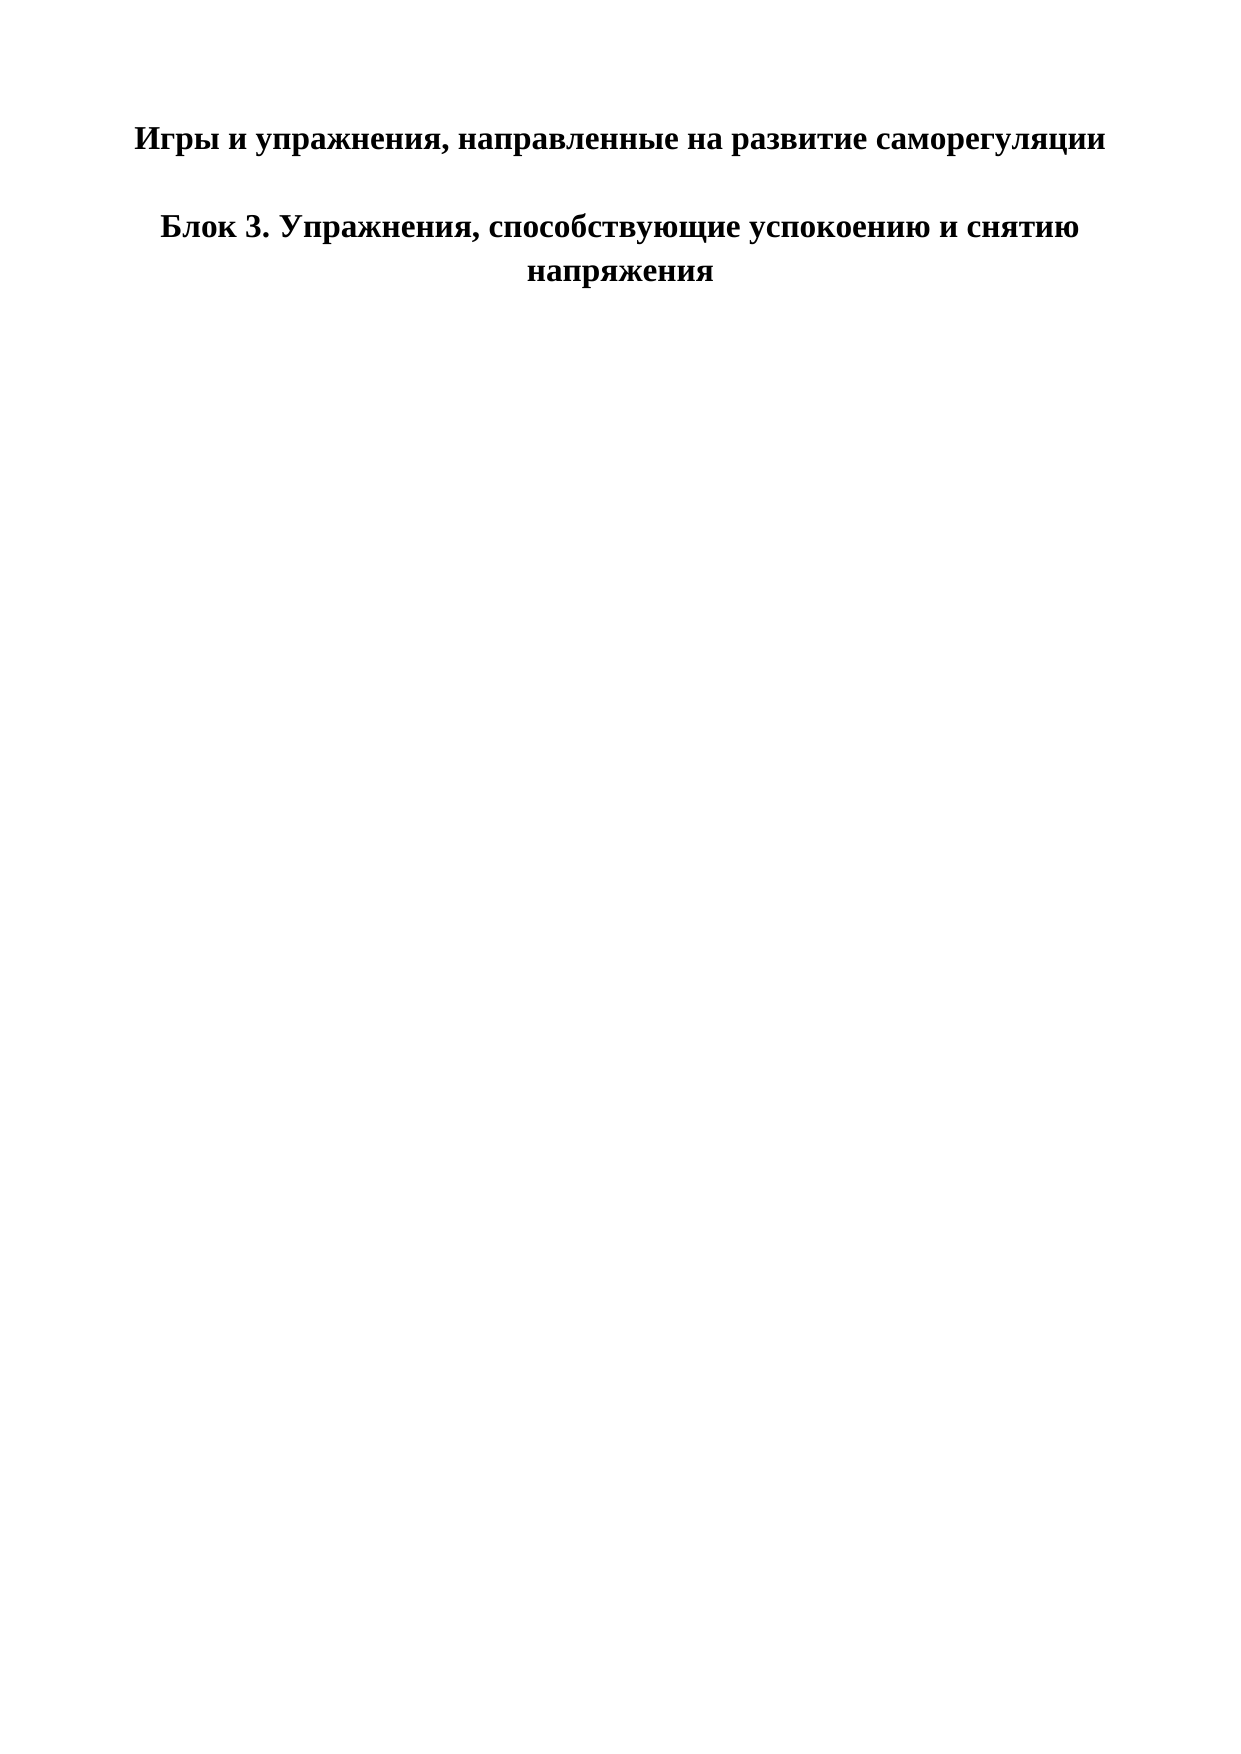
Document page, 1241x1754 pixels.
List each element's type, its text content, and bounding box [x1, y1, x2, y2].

list Блок 3. Упражнения, способствующие успокоению и снятию напряжения [88, 206, 1152, 289]
list Игры и упражнения, направленные на развитие саморегуляции [88, 118, 1152, 156]
